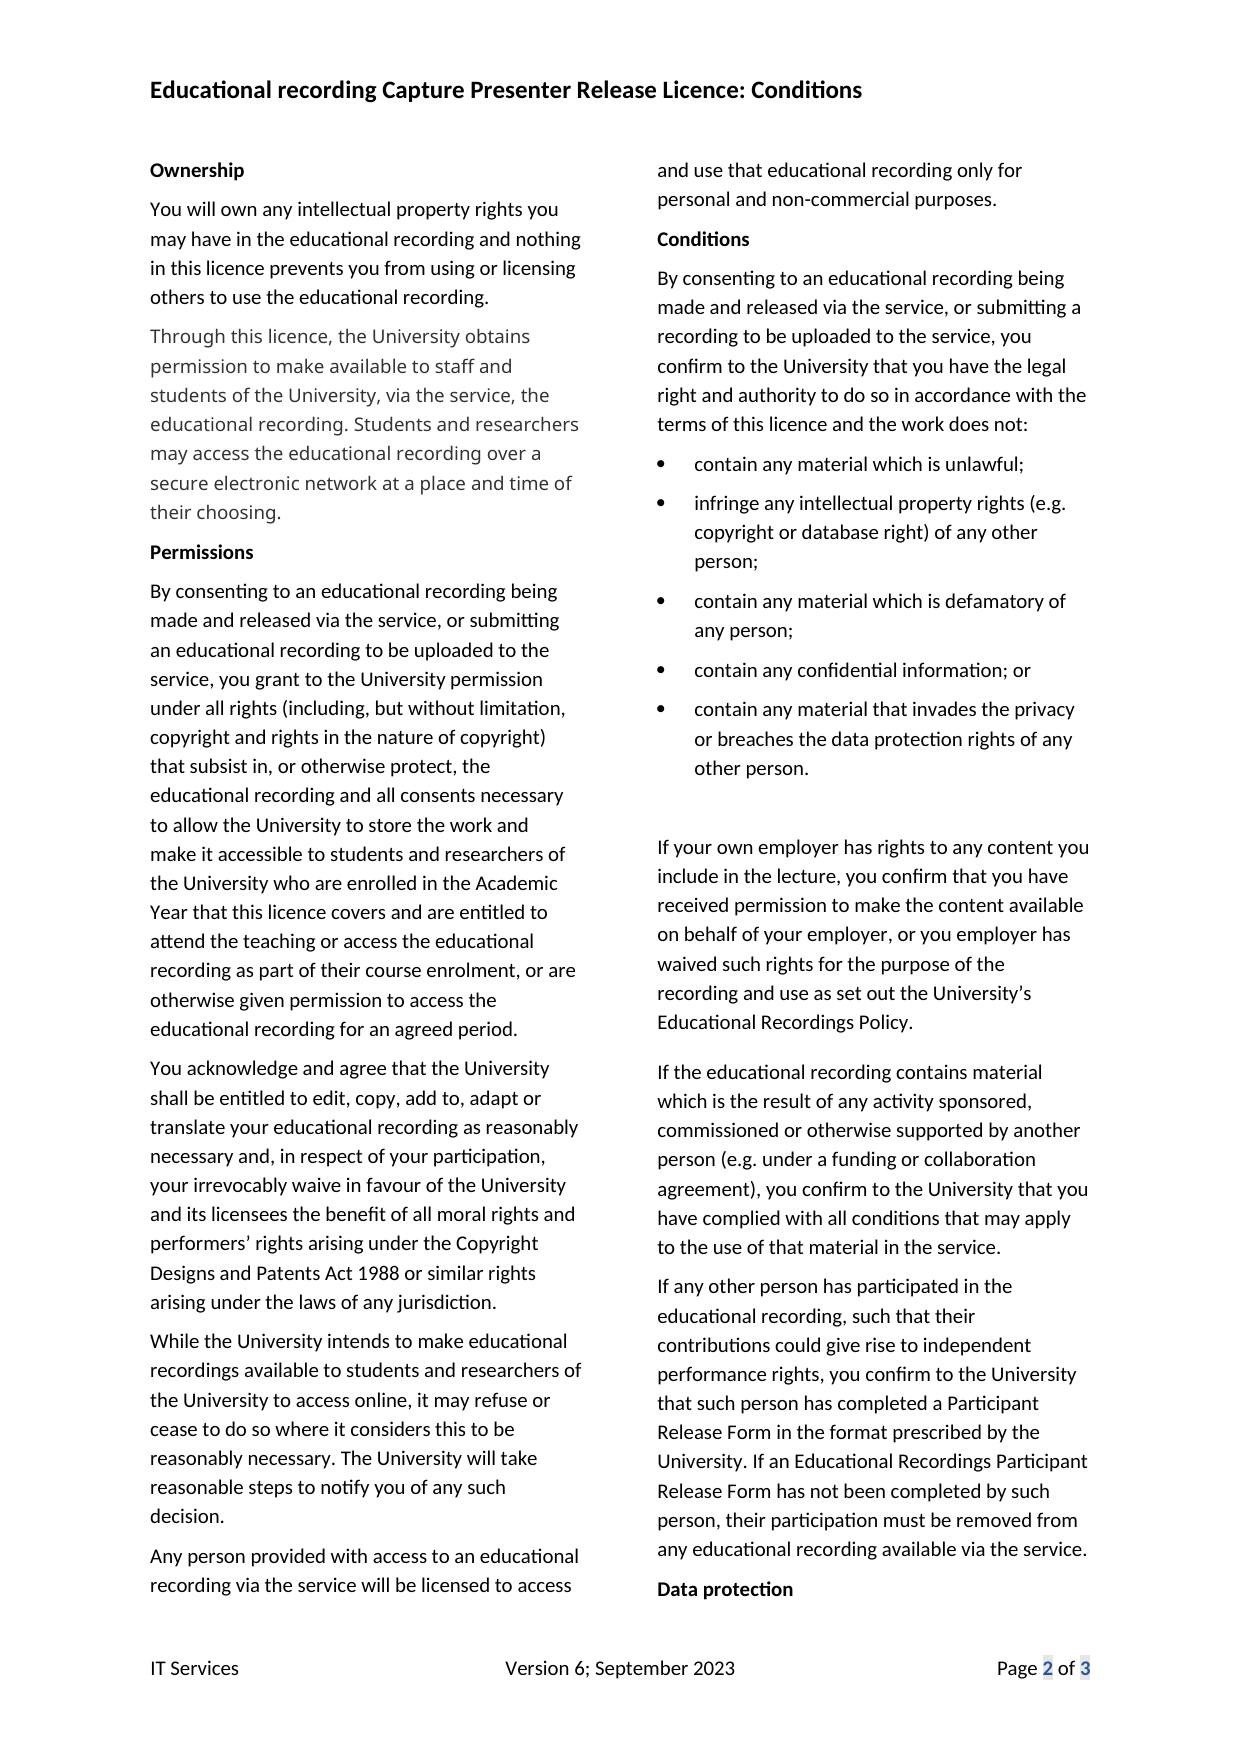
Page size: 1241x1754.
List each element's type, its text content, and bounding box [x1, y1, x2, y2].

text Conditions [657, 226, 1090, 251]
list infringe any intellectual property rights (e.g. copyright or database right) of any other person; [657, 490, 1090, 574]
text You acknowledge and agree that the University shall be entitled to edit, copy, add to, adapt or translate your educational recording as reasonably necessary and, in respect of your participation, your irrevocably waive in favour of the University and its licensees the benefit of all moral rights and performers’ rights arising under the Copyright Designs and Patents Act 1988 or similar rights arising under the laws of any jurisdiction. [150, 1056, 583, 1314]
list contain any material which is unlawful; [657, 451, 1090, 476]
list contain any material which is defamatory of any person; [657, 588, 1090, 643]
text Any person provided with access to an educational recording via the service will be licensed to access and use that educational recording only for personal and non-commercial purposes. [657, 157, 1090, 212]
text You will own any intellectual property rights you may have in the educational recording and nothing in this licence prevents you from using or licensing others to use the educational recording. [150, 197, 583, 309]
text By consenting to an educational recording being made and released via the service, or submitting an educational recording to be uploaded to the service, you grant to the University permission under all rights (including, but without limitation, copyright and rights in the nature of copyright) that subsist in, or otherwise protect, the educational recording and all consents necessary to allow the University to store the work and make it accessible to students and researchers of the University who are enrolled in the Academic Year that this licence covers and are entitled to attend the teaching or access the educational recording as part of their course enrolment, or are otherwise given permission to access the educational recording for an agreed period. [150, 578, 583, 1041]
text While the University intends to make educational recordings available to students and researchers of the University to access online, it may refuse or cease to do so where it considers this to be reasonably necessary. The University will take reasonable steps to notify you of any such decision. [150, 1328, 583, 1529]
list contain any material that invades the privacy or breaches the data protection rights of any other person. [657, 697, 1090, 780]
text Permissions [150, 539, 583, 564]
text Through this licence, the University obtains permission to make available to staff and students of the University, via the service, the educational recording. Students and researchers may access the educational recording over a secure electronic network at a place and time of their choosing. [150, 324, 583, 525]
text Data protection [657, 1576, 1090, 1601]
text If your own employer has rights to any content you include in the lecture, you confirm that you have received permission to make the content available on behalf of your employer, or you employer has waived such rights for the purpose of the recording and use as set out the University’s Educational Recordings Policy. [657, 834, 1090, 1034]
text Any person provided with access to an educational recording via the service will be licensed to access and use that educational recording only for personal and non-commercial purposes. [150, 1543, 583, 1598]
text By consenting to an educational recording being made and released via the service, or submitting a recording to be uploaded to the service, you confirm to the University that you have the legal right and authority to do so in accordance with the terms of this licence and the work does not: [657, 265, 1090, 437]
text If any other person has participated in the educational recording, such that their contributions could give rise to independent performance rights, you confirm to the University that such person has completed a Participant Release Form in the format prescribed by the University. If an Educational Recordings Participant Release Form has not been completed by such person, their participation must be removed from any educational recording available via the service. [657, 1274, 1090, 1562]
text If the educational recording contains material which is the result of any activity sponsored, commissioned or otherwise supported by another person (e.g. under a funding or collaboration agreement), you confirm to the University that you have complied with all conditions that may apply to the use of that material in the service. [657, 1059, 1090, 1259]
text Ownership [150, 157, 583, 182]
list contain any confidential information; or [657, 657, 1090, 682]
